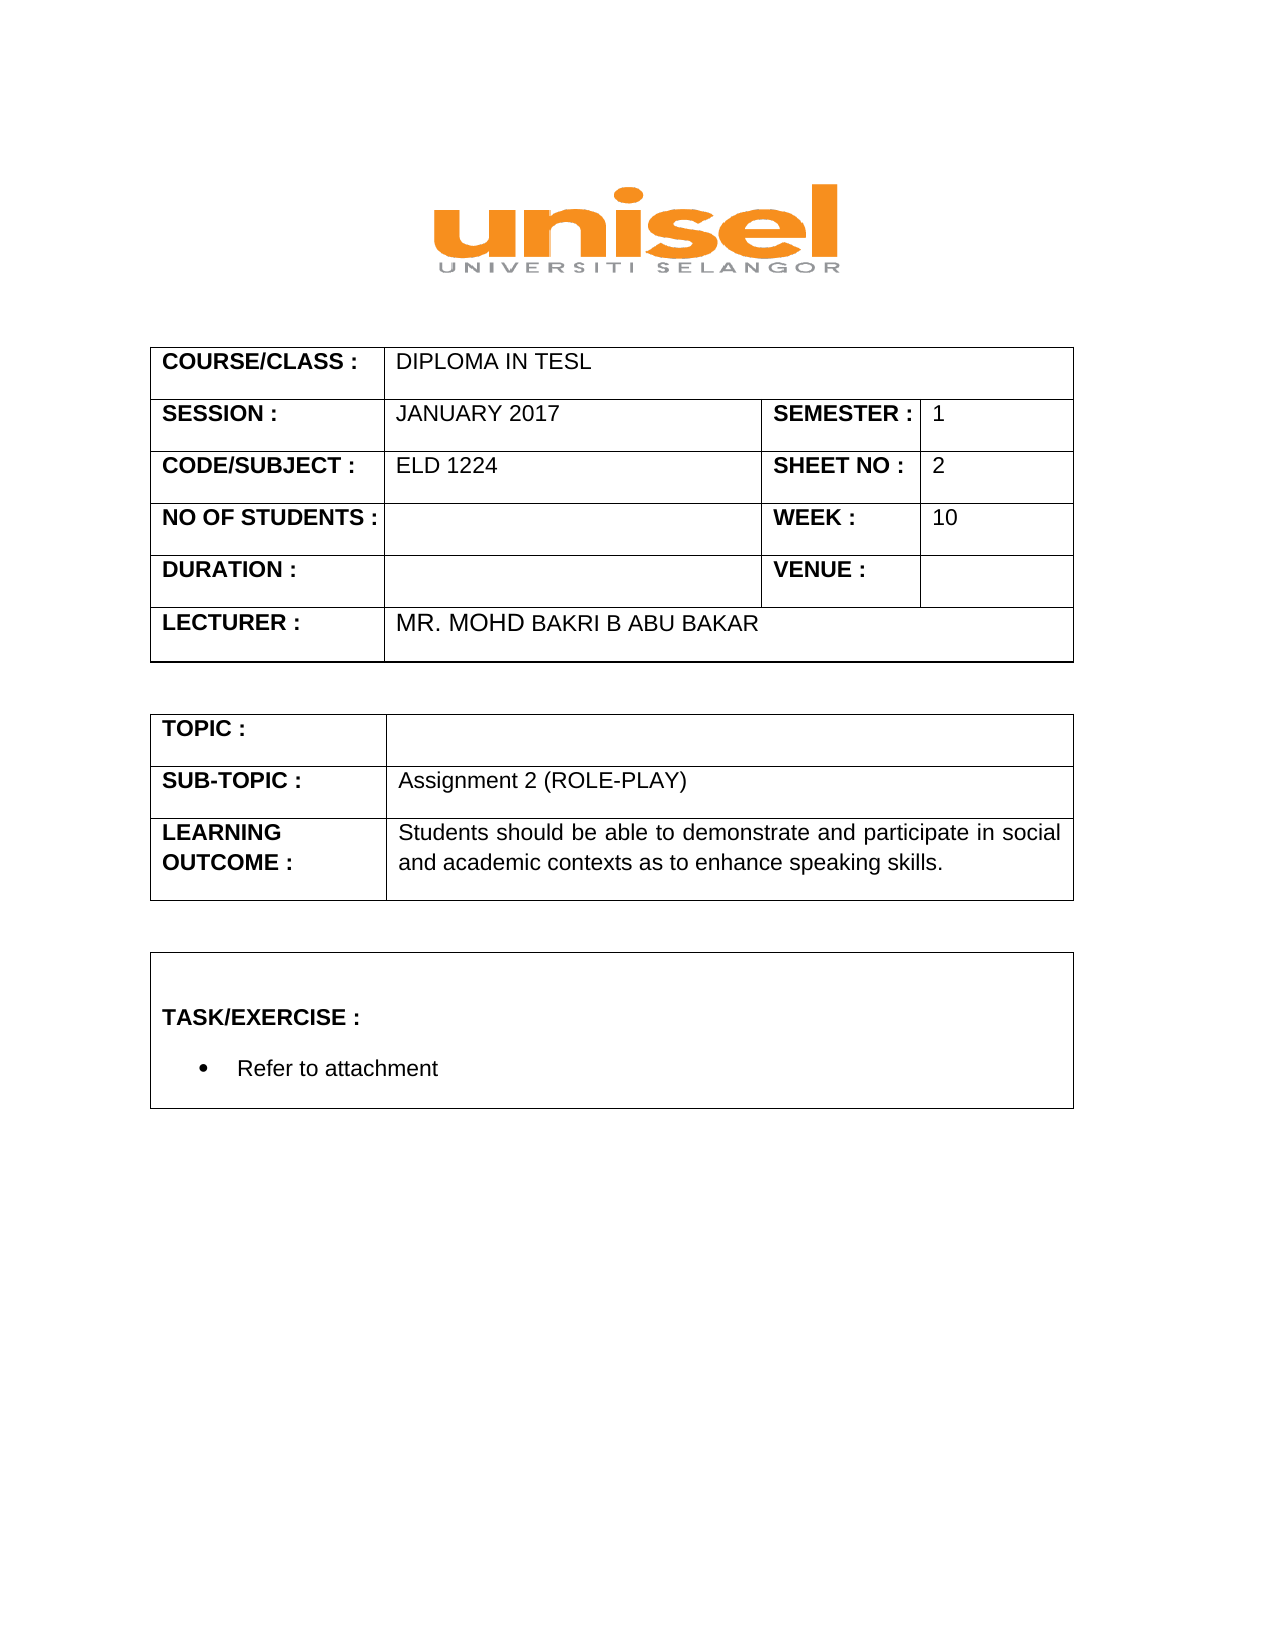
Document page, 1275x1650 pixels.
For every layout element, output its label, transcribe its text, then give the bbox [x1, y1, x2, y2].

table_cell LEARNING OUTCOME : [151, 819, 386, 900]
table_header TOPIC : [151, 715, 386, 766]
table_cell 10 [921, 504, 1073, 555]
table_cell LECTURER : [151, 608, 384, 661]
table_cell JANUARY 2017 [385, 400, 761, 451]
table_header TASK/EXERCISE : Refer to attachment [151, 953, 1073, 1108]
table_cell MR. MOHD BAKRI B ABU BAKAR [385, 608, 1073, 661]
table_cell Students should be able to demonstrate and participate in social and academic contexts as to enhance speaking skills. [387, 819, 1073, 900]
table_cell Assignment 2 (ROLE-PLAY) [387, 767, 1073, 818]
table_cell 2 [921, 452, 1073, 503]
table_header DIPLOMA IN TESL [385, 348, 1073, 399]
table_cell SUB-TOPIC : [151, 767, 386, 818]
table_cell SEMESTER : [762, 400, 920, 451]
table_cell [385, 556, 761, 607]
table_cell NO OF STUDENTS : [151, 504, 384, 555]
table_cell CODE/SUBJECT : [151, 452, 384, 503]
table_cell [921, 556, 1073, 607]
table_cell DURATION : [151, 556, 384, 607]
picture [414, 176, 861, 280]
table_header COURSE/CLASS : [151, 348, 384, 399]
table_cell WEEK : [762, 504, 920, 555]
table_cell VENUE : [762, 556, 920, 607]
table_cell [385, 504, 761, 555]
table_header [387, 715, 1073, 766]
table_cell SHEET NO : [762, 452, 920, 503]
table_cell SESSION : [151, 400, 384, 451]
table_cell ELD 1224 [385, 452, 761, 503]
table_cell 1 [921, 400, 1073, 451]
